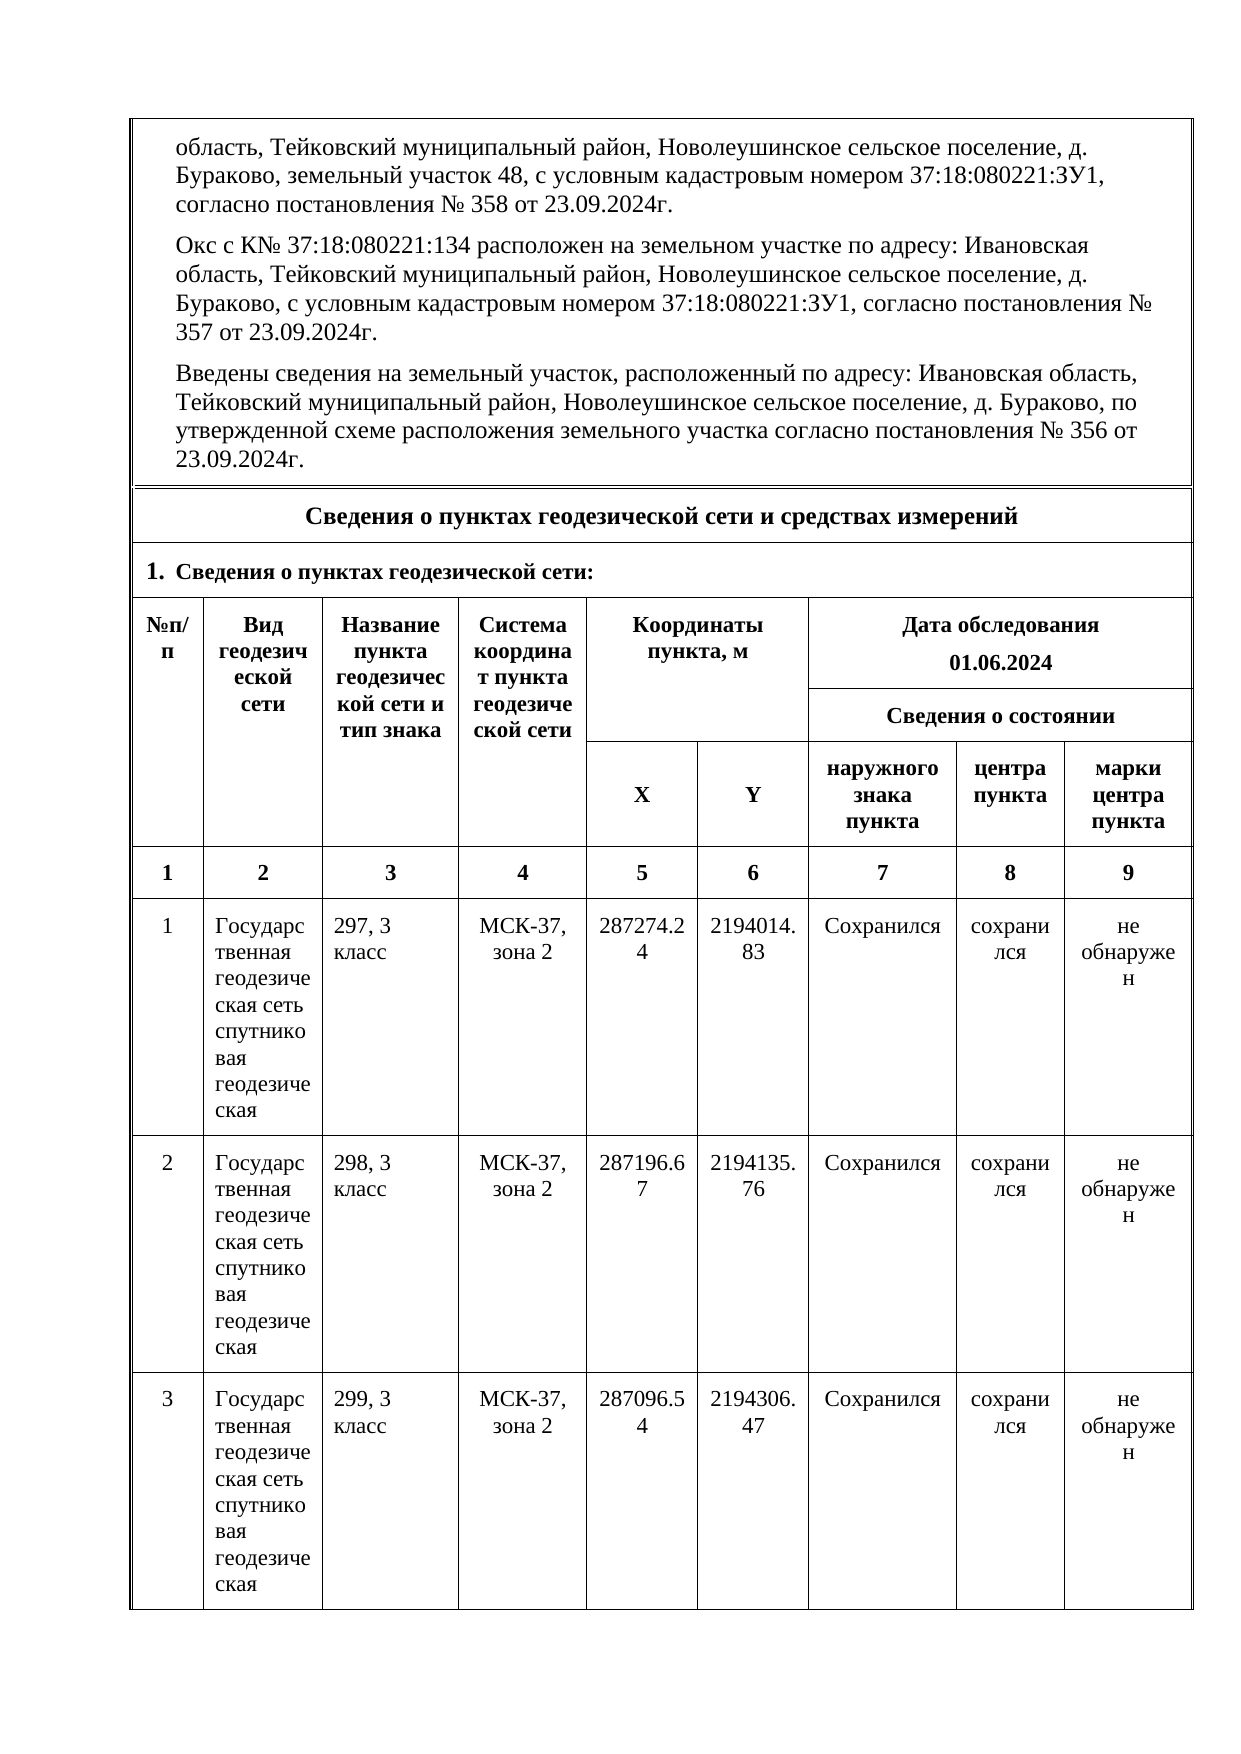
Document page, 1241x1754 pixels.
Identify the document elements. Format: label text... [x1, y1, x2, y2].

table_cell Государственная геодезическая сеть спутниковая геодезическая [204, 1136, 322, 1372]
table_cell не обнаружен [1065, 1136, 1191, 1372]
table_cell №п/п [133, 598, 203, 846]
table_cell Сохранился [809, 899, 956, 1135]
table_cell Сохранился [809, 1373, 956, 1609]
table_cell 299, 3 класс [323, 1373, 458, 1609]
table_cell МСК-37, зона 2 [459, 1373, 586, 1609]
table_cell сохранился [957, 899, 1064, 1135]
table_cell Название пункта геодезической сети и тип знака [323, 598, 458, 846]
table_cell наружного знака пункта [809, 742, 956, 846]
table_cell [133, 119, 1191, 485]
table_cell сохранился [957, 1136, 1064, 1372]
table_cell центра пункта [957, 742, 1064, 846]
table_cell Y [698, 742, 808, 846]
table_cell 7 [809, 847, 956, 898]
table_cell Сведения о пунктах геодезической сети и средствах измерений [131, 485, 1192, 542]
table_cell сохранился [957, 1373, 1064, 1609]
table_cell Государственная геодезическая сеть спутниковая геодезическая [204, 899, 322, 1135]
table_cell 9 [1065, 847, 1191, 898]
table_cell 1 [133, 847, 203, 898]
table_cell 8 [957, 847, 1064, 898]
table_cell Система координат пункта геодезической сети [459, 598, 586, 846]
table_cell Сведения о состоянии [809, 689, 1191, 741]
table_cell Дата обследования 01.06.2024 [809, 598, 1191, 688]
table_cell 5 [587, 847, 697, 898]
table_cell не обнаружен [1065, 1373, 1191, 1609]
table_cell 2194135.76 [698, 1136, 808, 1372]
table_cell 3 [133, 1373, 203, 1609]
table_cell X [587, 742, 697, 846]
table_cell 298, 3 класс [323, 1136, 458, 1372]
table_cell 3 [323, 847, 458, 898]
table_cell Сведения о пунктах геодезической сети: [133, 543, 1191, 597]
table_cell 2194306.47 [698, 1373, 808, 1609]
table_cell 4 [459, 847, 586, 898]
table_cell не обнаружен [1065, 899, 1191, 1135]
table_cell Координаты пункта, м [587, 598, 808, 741]
table_cell 1 [133, 899, 203, 1135]
table_cell Сохранился [809, 1136, 956, 1372]
table_cell МСК-37, зона 2 [459, 899, 586, 1135]
table_cell 297, 3 класс [323, 899, 458, 1135]
table_cell Вид геодезической сети [204, 598, 322, 846]
table_cell 287096.54 [587, 1373, 697, 1609]
table_cell Государственная геодезическая сеть спутниковая геодезическая [204, 1373, 322, 1609]
table_cell 2 [204, 847, 322, 898]
table_cell 2 [133, 1136, 203, 1372]
table_cell 287274.24 [587, 899, 697, 1135]
table_cell 2194014.83 [698, 899, 808, 1135]
table_cell 287196.67 [587, 1136, 697, 1372]
table_cell 6 [698, 847, 808, 898]
table_cell марки центра пункта [1065, 742, 1191, 846]
table_cell МСК-37, зона 2 [459, 1136, 586, 1372]
